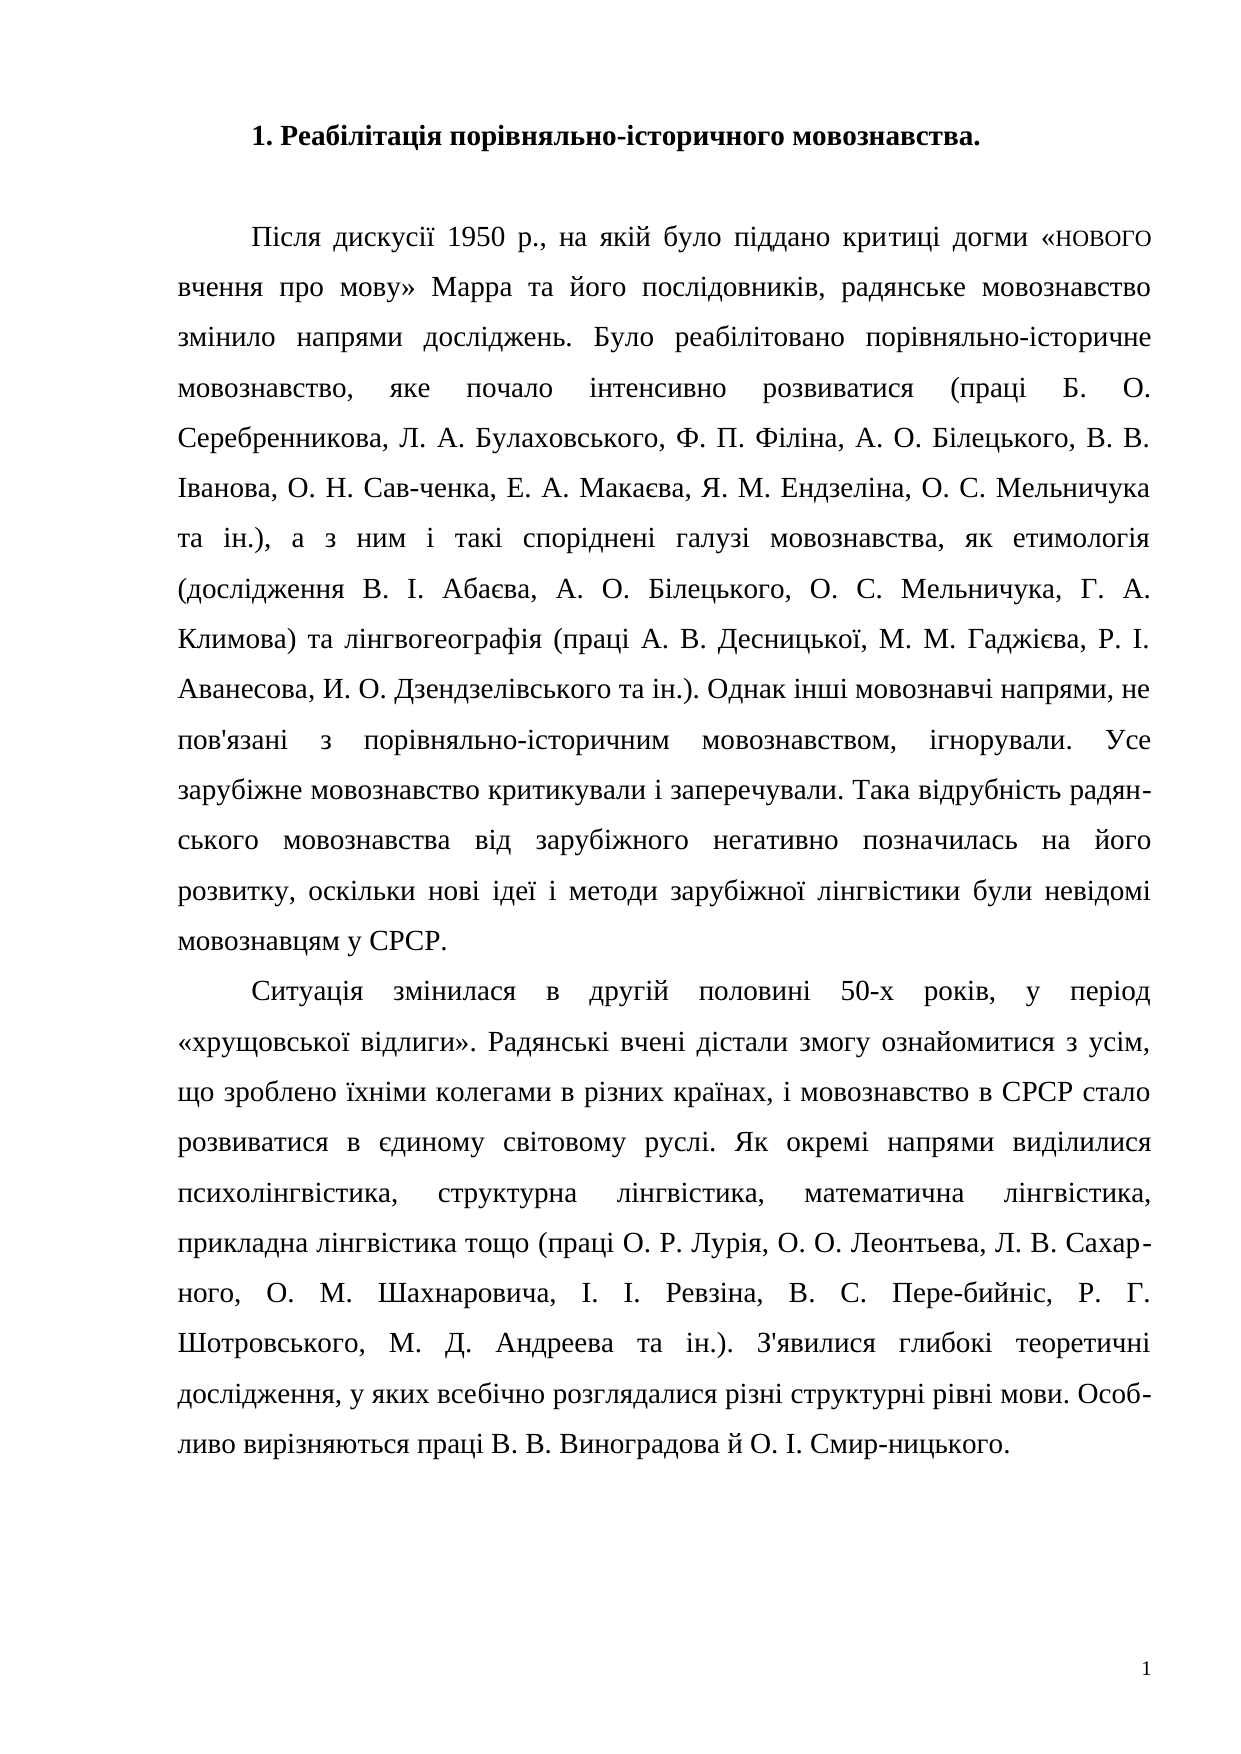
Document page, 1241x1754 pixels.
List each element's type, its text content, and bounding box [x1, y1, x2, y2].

text Ситуація змінилася в другій половині 50-х років, у період «хрущовської відлиги». Радянські вчені дістали змогу ознайомитися з усім, що зроблено їхніми колегами в різних країнах, і мовознавство в СРСР стало розвиватися в єдиному світовому руслі. Як окремі напрями виділилися психолінгвістика, структурна лінгвістика, математична лінгвістика, прикладна лінгвістика тощо (праці О. Р. Лурія, О. О. Леонтьева, Л. В. Сахарного, О. М. Шахнаровича, І. І. Ревзіна, В. С. Пере-бийніс, Р. Г. Шотровського, М. Д. Андреева та ін.). З'явилися глибокі теоретичні дослідження, у яких всебічно розглядалися різні структурні рівні мови. Особливо вирізняються праці В. В. Виноградова й О. І. Смир-ницького. [177, 973, 1152, 1460]
text Після дискусії 1950 р., на якій було піддано критиці догми «нового вчення про мову» Марра та його послідовників, радянське мовознавство змінило напрями досліджень. Було реабілітовано порівняльно-історичне мовознавство, яке почало інтенсивно розвиватися (праці Б. О. Серебренникова, Л. А. Булаховського, Ф. П. Філіна, А. О. Білецького, В. В. Іванова, О. Н. Сав-ченка, Е. А. Макаєва, Я. М. Ендзеліна, О. С. Мельничука та ін.), а з ним і такі споріднені галузі мовознавства, як етимологія (дослідження В. І. Абаєва, А. О. Білецького, О. С. Мельничука, Г. А. Климова) та лінгвогеографія (праці А. В. Десницької, М. М. Гаджієва, Р. І. Аванесова, И. О. Дзендзелівського та ін.). Однак інші мовознавчі напрями, не пов'язані з порівняльно-історичним мовознавством, ігнорували. Усе зарубіжне мовознавство критикували і заперечували. Така відрубність радянського мовознавства від зарубіжного негативно позначилась на його розвитку, оскільки нові ідеї і методи зарубіжної лінгвістики були невідомі мовознавцям у СРСР. [177, 219, 1152, 957]
text 1. Реабілітація порівняльно-історичного мовознавства. [177, 118, 1152, 152]
